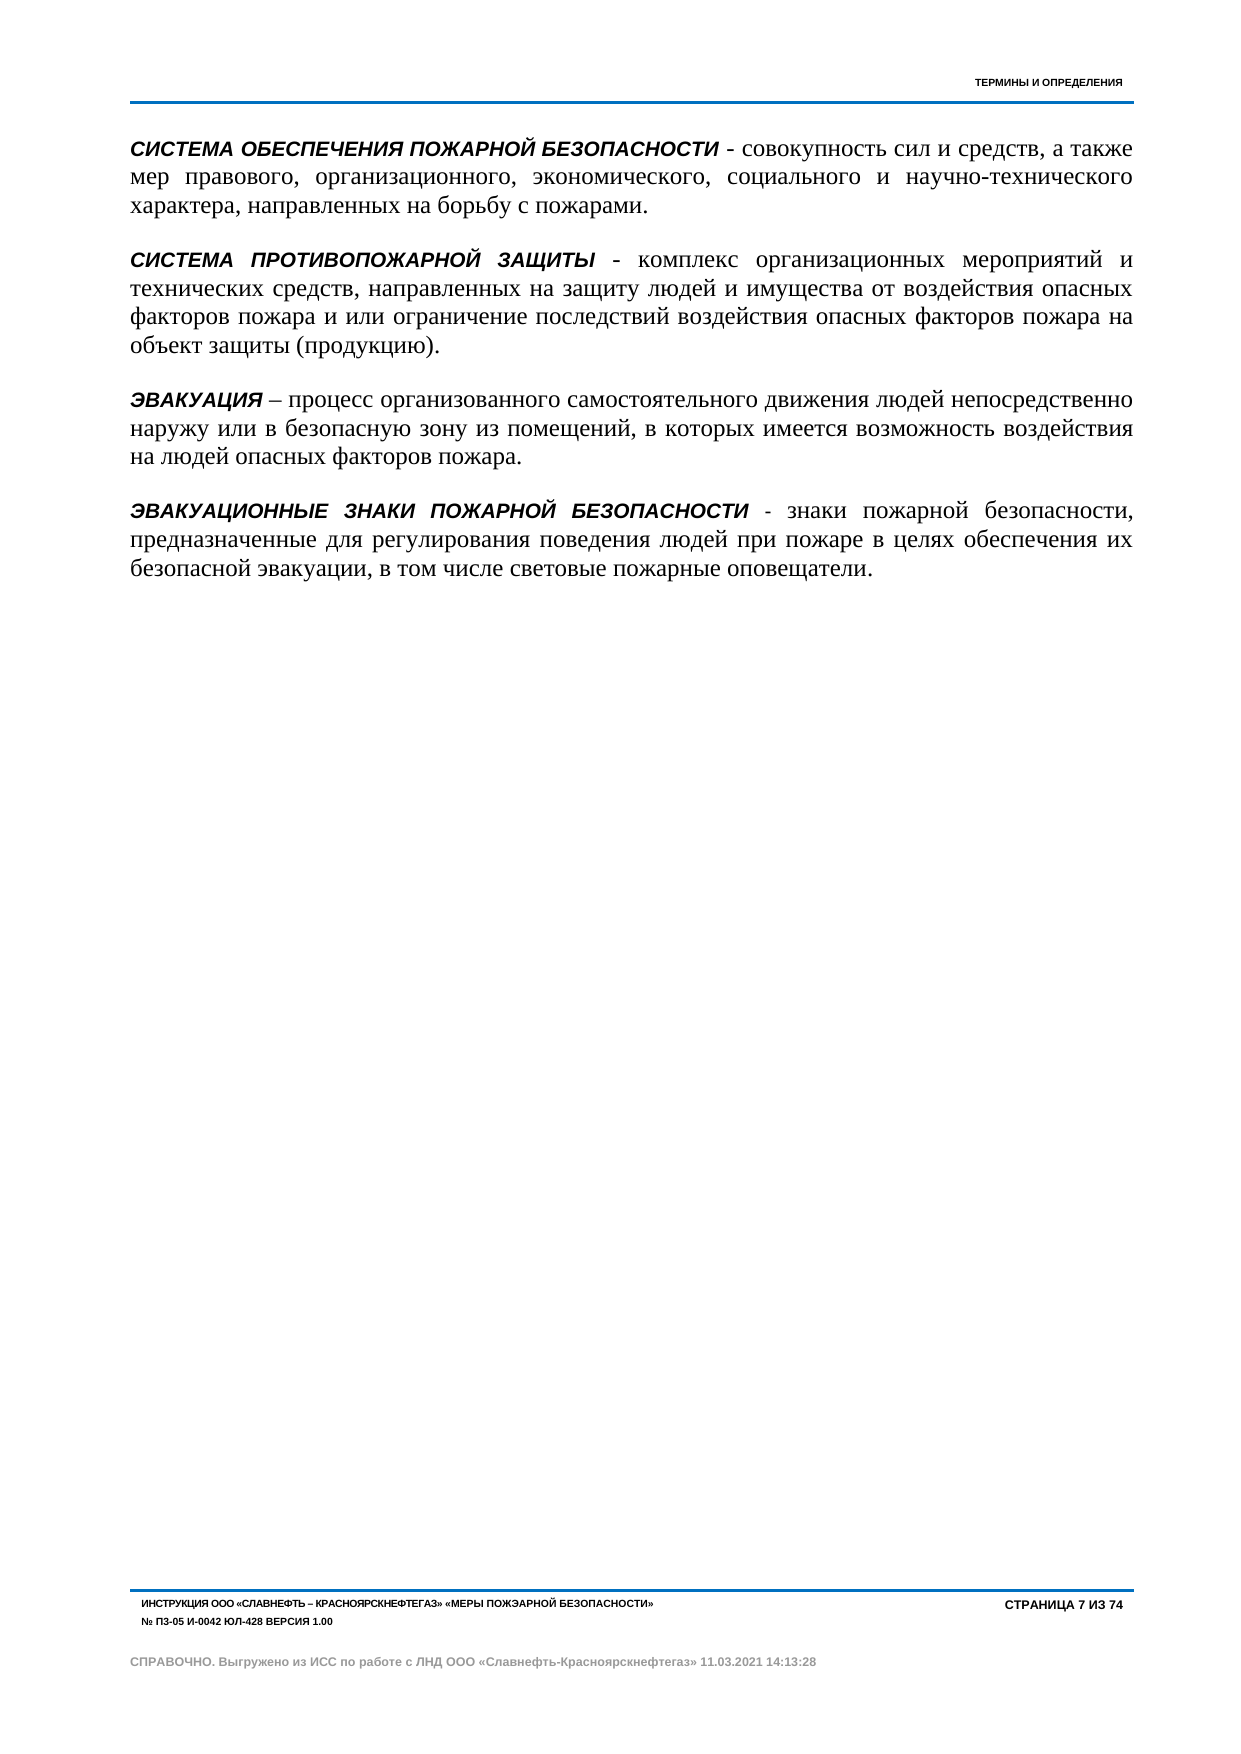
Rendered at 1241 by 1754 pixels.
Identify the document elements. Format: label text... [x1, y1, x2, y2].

text СИСТЕМА ОБЕСПЕЧЕНИЯ ПОЖАРНОЙ БЕЗОПАСНОСТИ - совокупность сил и средств, а также мер правового, организационного, экономического, социального и научно-технического характера, направленных на борьбу с пожарами. [130, 133, 1134, 219]
text СИСТЕМА ПРОТИВОПОЖАРНОЙ ЗАЩИТЫ - комплекс организационных мероприятий и технических средств, направленных на защиту людей и имущества от воздействия опасных факторов пожара и или ограничение последствий воздействия опасных факторов пожара на объект защиты (продукцию). [130, 244, 1134, 359]
text ЭВАКУАЦИЯ – процесс организованного самостоятельного движения людей непосредственно наружу или в безопасную зону из помещений, в которых имеется возможность воздействия на людей опасных факторов пожара. [130, 384, 1134, 470]
text ЭВАКУАЦИОННЫЕ ЗНАКИ ПОЖАРНОЙ БЕЗОПАСНОСТИ - знаки пожарной безопасности, предназначенные для регулирования поведения людей при пожаре в целях обеспечения их безопасной эвакуации, в том числе световые пожарные оповещатели. [130, 495, 1134, 581]
